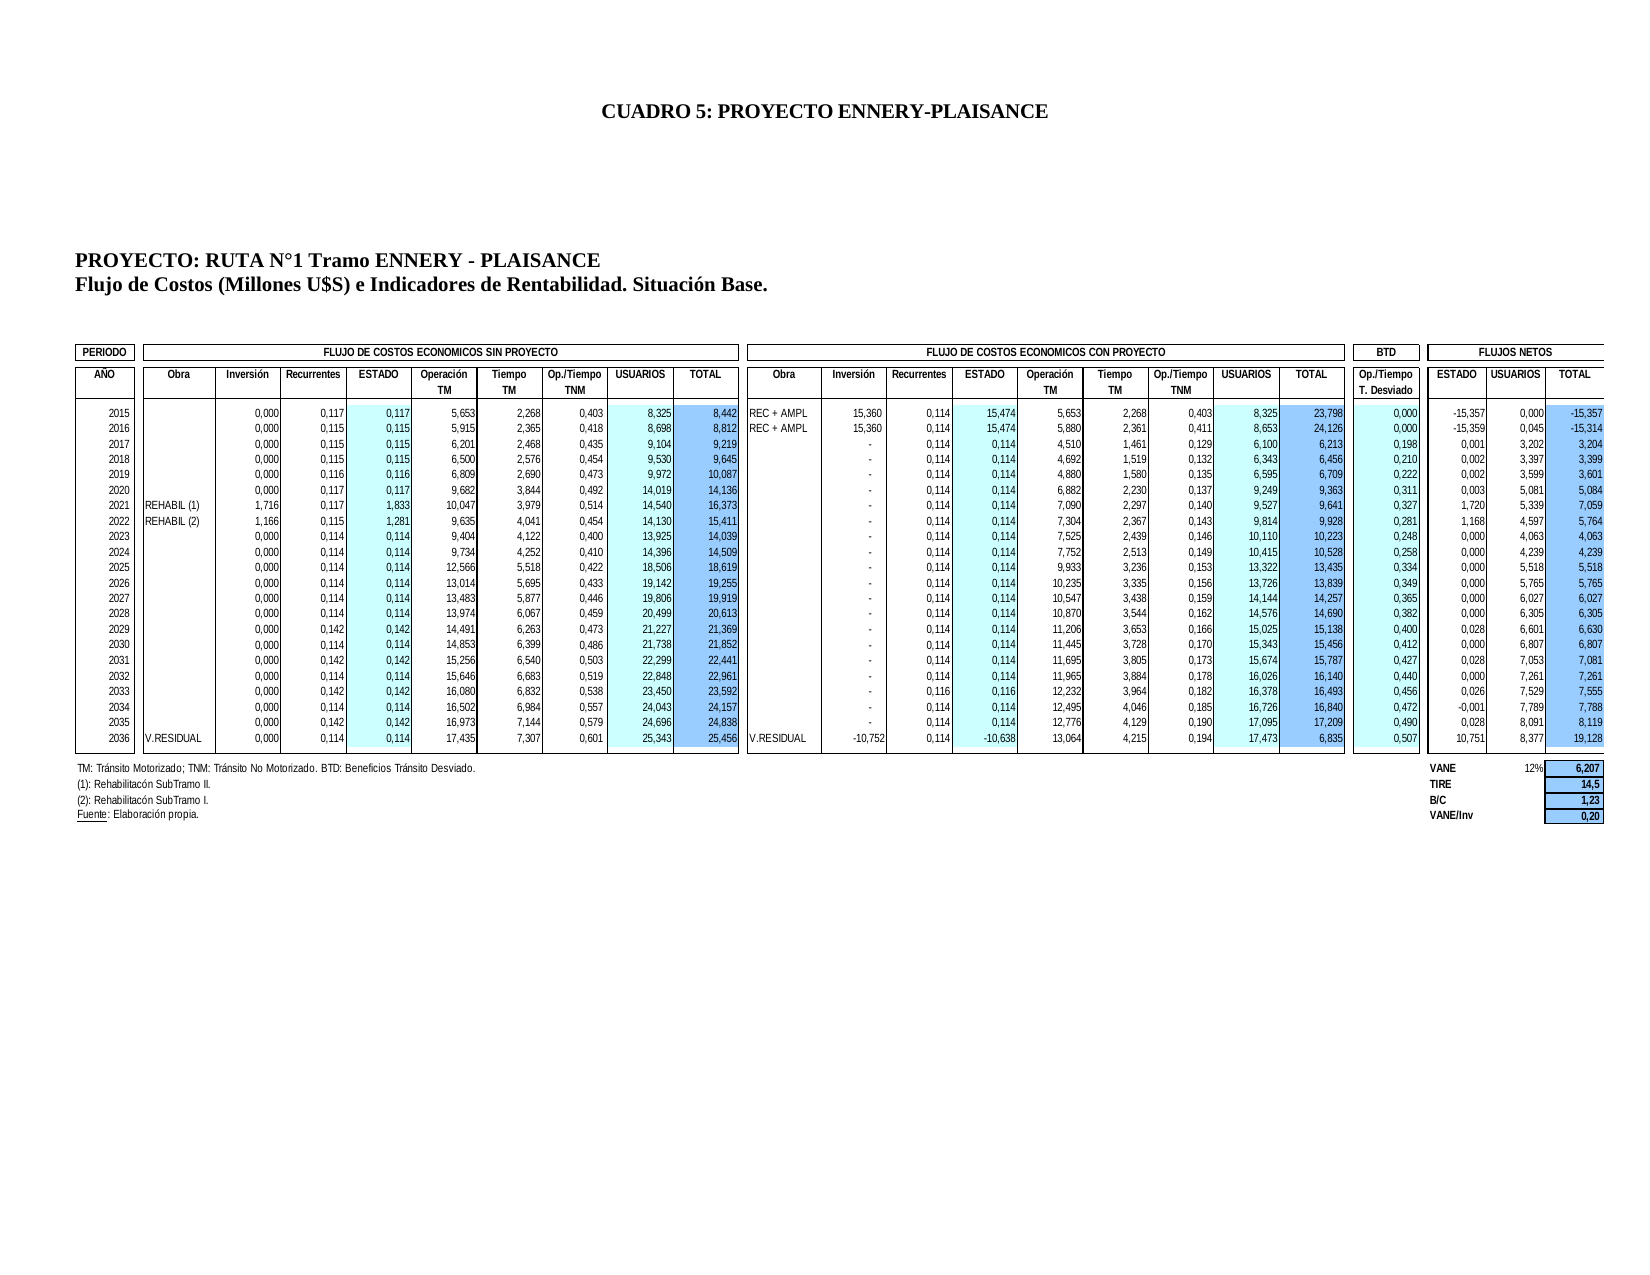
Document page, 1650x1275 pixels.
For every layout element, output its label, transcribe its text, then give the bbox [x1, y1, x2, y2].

text PROYECTO: RUTA N°1 Tramo ENNERY - PLAISANCE [75, 248, 1575, 272]
text Flujo de Costos (Millones U$S) e Indicadores de Rentabilidad. Situación Base. [75, 272, 1575, 296]
text CUADRO 5: PROYECTO ENNERY-PLAISANCE [75, 99, 1575, 123]
